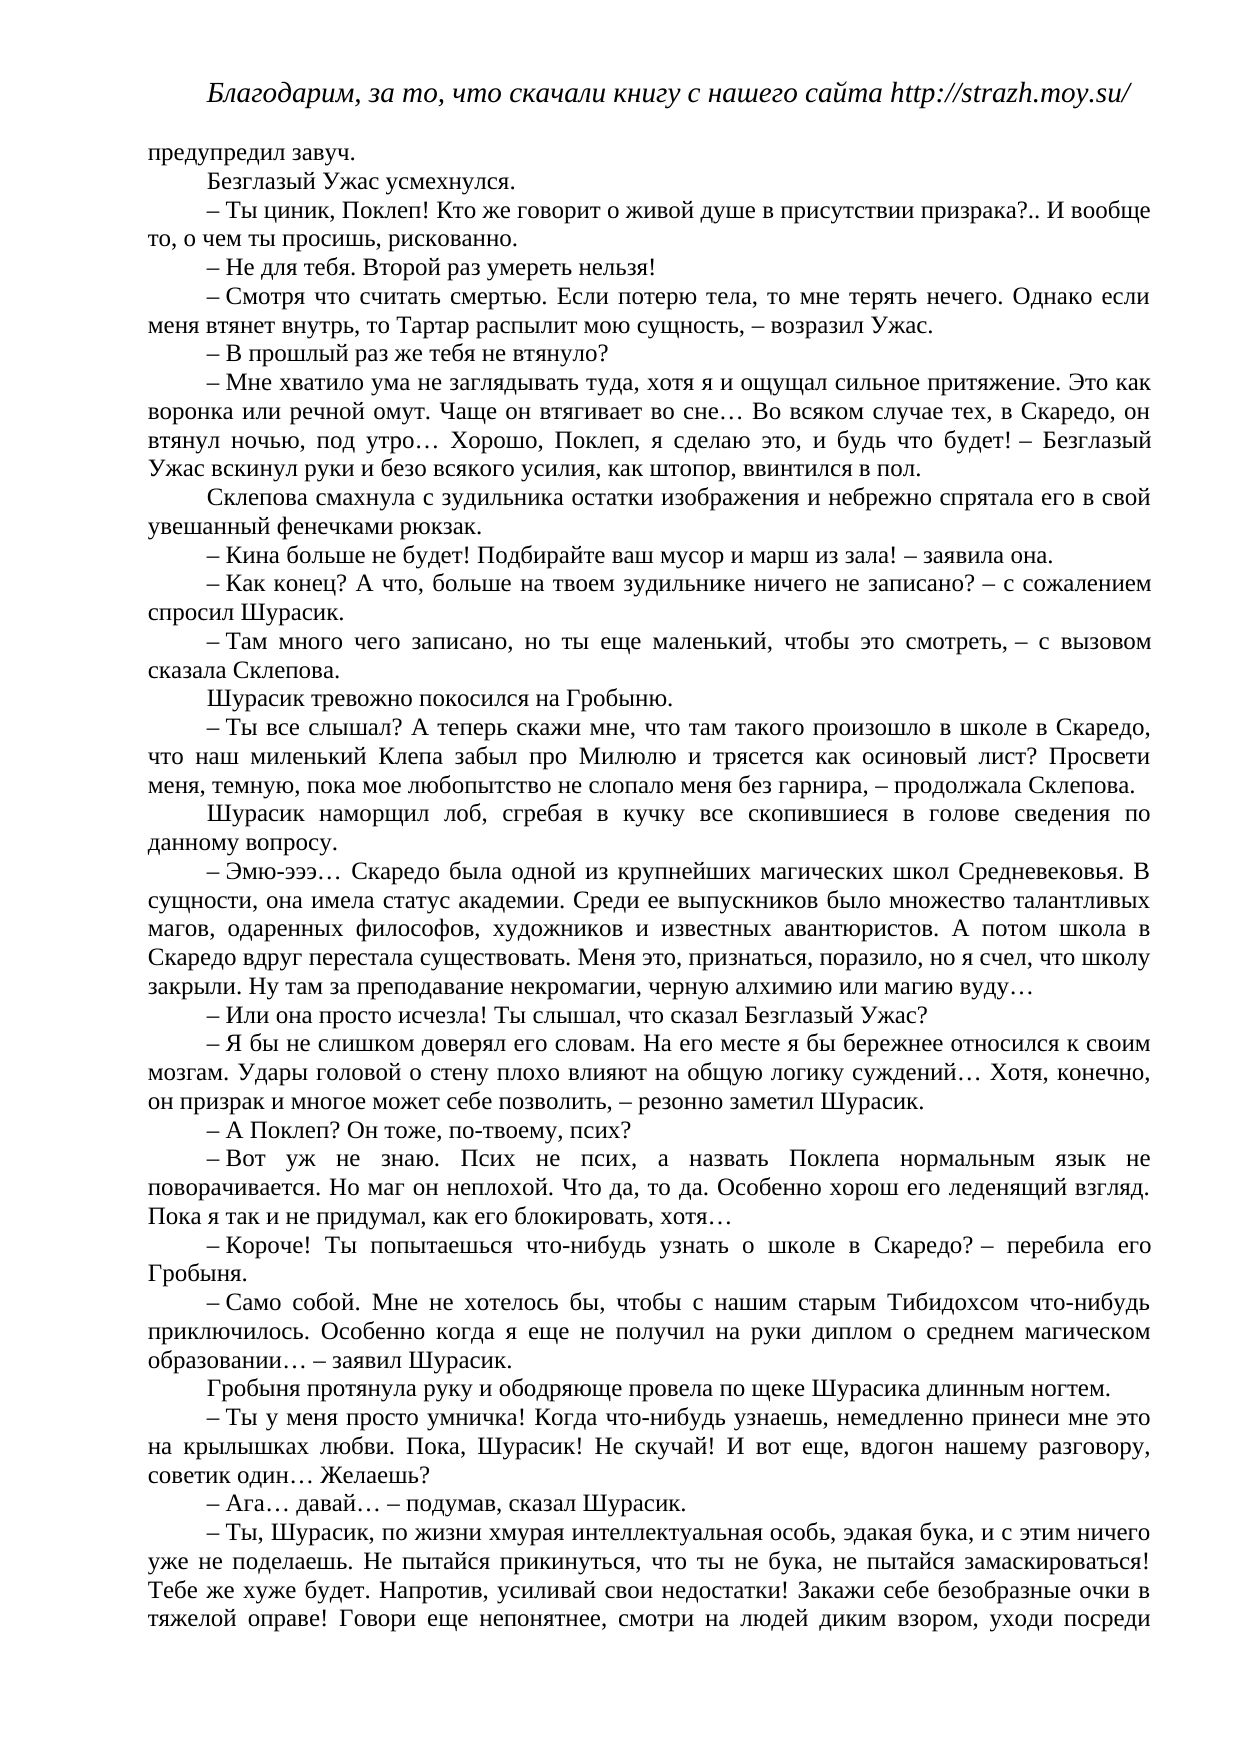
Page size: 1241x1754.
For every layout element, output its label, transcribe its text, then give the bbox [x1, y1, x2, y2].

text – Как конец? А что, больше на твоем зудильнике ничего не записано? – с сожалением спросил Шурасик. [148, 568, 1152, 626]
text – Мне хватило ума не заглядывать туда, хотя я и ощущал сильное притяжение. Это как воронка или речной омут. Чаще он втягивает во сне… Во всяком случае тех, в Скаредо, он втянул ночью, под утро… Хорошо, Поклеп, я сделаю это, и будь что будет! – Безглазый Ужас вскинул руки и безо всякого усилия, как штопор, ввинтился в пол. [148, 367, 1152, 482]
text – Кина больше не будет! Подбирайте ваш мусор и марш из зала! – заявила она. [148, 540, 1152, 568]
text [148, 137, 1152, 166]
text – Смотря что считать смертью. Если потерю тела, то мне терять нечего. Однако если меня втянет внутрь, то Тартар распылит мою сущность, – возразил Ужас. [148, 281, 1152, 338]
text Безглазый Ужас усмехнулся. [148, 166, 1152, 195]
text – Или она просто исчезла! Ты слышал, что сказал Безглазый Ужас? [148, 1000, 1152, 1028]
text – Вот уж не знаю. Псих не псих, а назвать Поклепа нормальным язык не поворачивается. Но маг он неплохой. Что да, то да. Особенно хорош его леденящий взгляд. Пока я так и не придумал, как его блокировать, хотя… [148, 1143, 1152, 1230]
text – Я бы не слишком доверял его словам. На его месте я бы бережнее относился к своим мозгам. Удары головой о стену плохо влияют на общую логику суждений… Хотя, конечно, он призрак и многое может себе позволить, – резонно заметил Шурасик. [148, 1028, 1152, 1115]
text – Там много чего записано, но ты еще маленький, чтобы это смотреть, – с вызовом сказала Склепова. [148, 626, 1152, 683]
text Шурасик тревожно покосился на Гробыню. [148, 683, 1152, 712]
text – Ты циник, Поклеп! Кто же говорит о живой душе в присутствии призрака?.. И вообще то, о чем ты просишь, рискованно. [148, 195, 1152, 252]
text – Короче! Ты попытаешься что-нибудь узнать о школе в Скаредо? – перебила его Гробыня. [148, 1230, 1152, 1287]
text Шурасик наморщил лоб, сгребая в кучку все скопившиеся в голове сведения по данному вопросу. [148, 798, 1152, 856]
text – Само собой. Мне не хотелось бы, чтобы с нашим старым Тибидохсом что-нибудь приключилось. Особенно когда я еще не получил на руки диплом о среднем магическом образовании… – заявил Шурасик. [148, 1287, 1152, 1373]
text – Ты у меня просто умничка! Когда что-нибудь узнаешь, немедленно принеси мне это на крылышках любви. Пока, Шурасик! Не скучай! И вот еще, вдогон нашему разговору, советик один… Желаешь? [148, 1402, 1152, 1488]
text – Эмю-эээ… Скаредо была одной из крупнейших магических школ Средневековья. В сущности, она имела статус академии. Среди ее выпускников было множество талантливых магов, одаренных философов, художников и известных авантюристов. А потом школа в Скаредо вдруг перестала существовать. Меня это, признаться, поразило, но я счел, что школу закрыли. Ну там за преподавание некромагии, черную алхимию или магию вуду… [148, 856, 1152, 1000]
text – Ага… давай… – подумав, сказал Шурасик. [148, 1488, 1152, 1517]
text – Ты все слышал? А теперь скажи мне, что там такого произошло в школе в Скаредо, что наш миленький Клепа забыл про Милюлю и трясется как осиновый лист? Просвети меня, темную, пока мое любопытство не слопало меня без гарнира, – продолжала Склепова. [148, 712, 1152, 798]
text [148, 1517, 1152, 1632]
text – А Поклеп? Он тоже, по-твоему, псих? [148, 1115, 1152, 1143]
text – Не для тебя. Второй раз умереть нельзя! [148, 252, 1152, 281]
text Гробыня протянула руку и ободряюще провела по щеке Шурасика длинным ногтем. [148, 1373, 1152, 1402]
text – В прошлый раз же тебя не втянуло? [148, 338, 1152, 367]
text Склепова смахнула с зудильника остатки изображения и небрежно спрятала его в свой увешанный фенечками рюкзак. [148, 482, 1152, 540]
